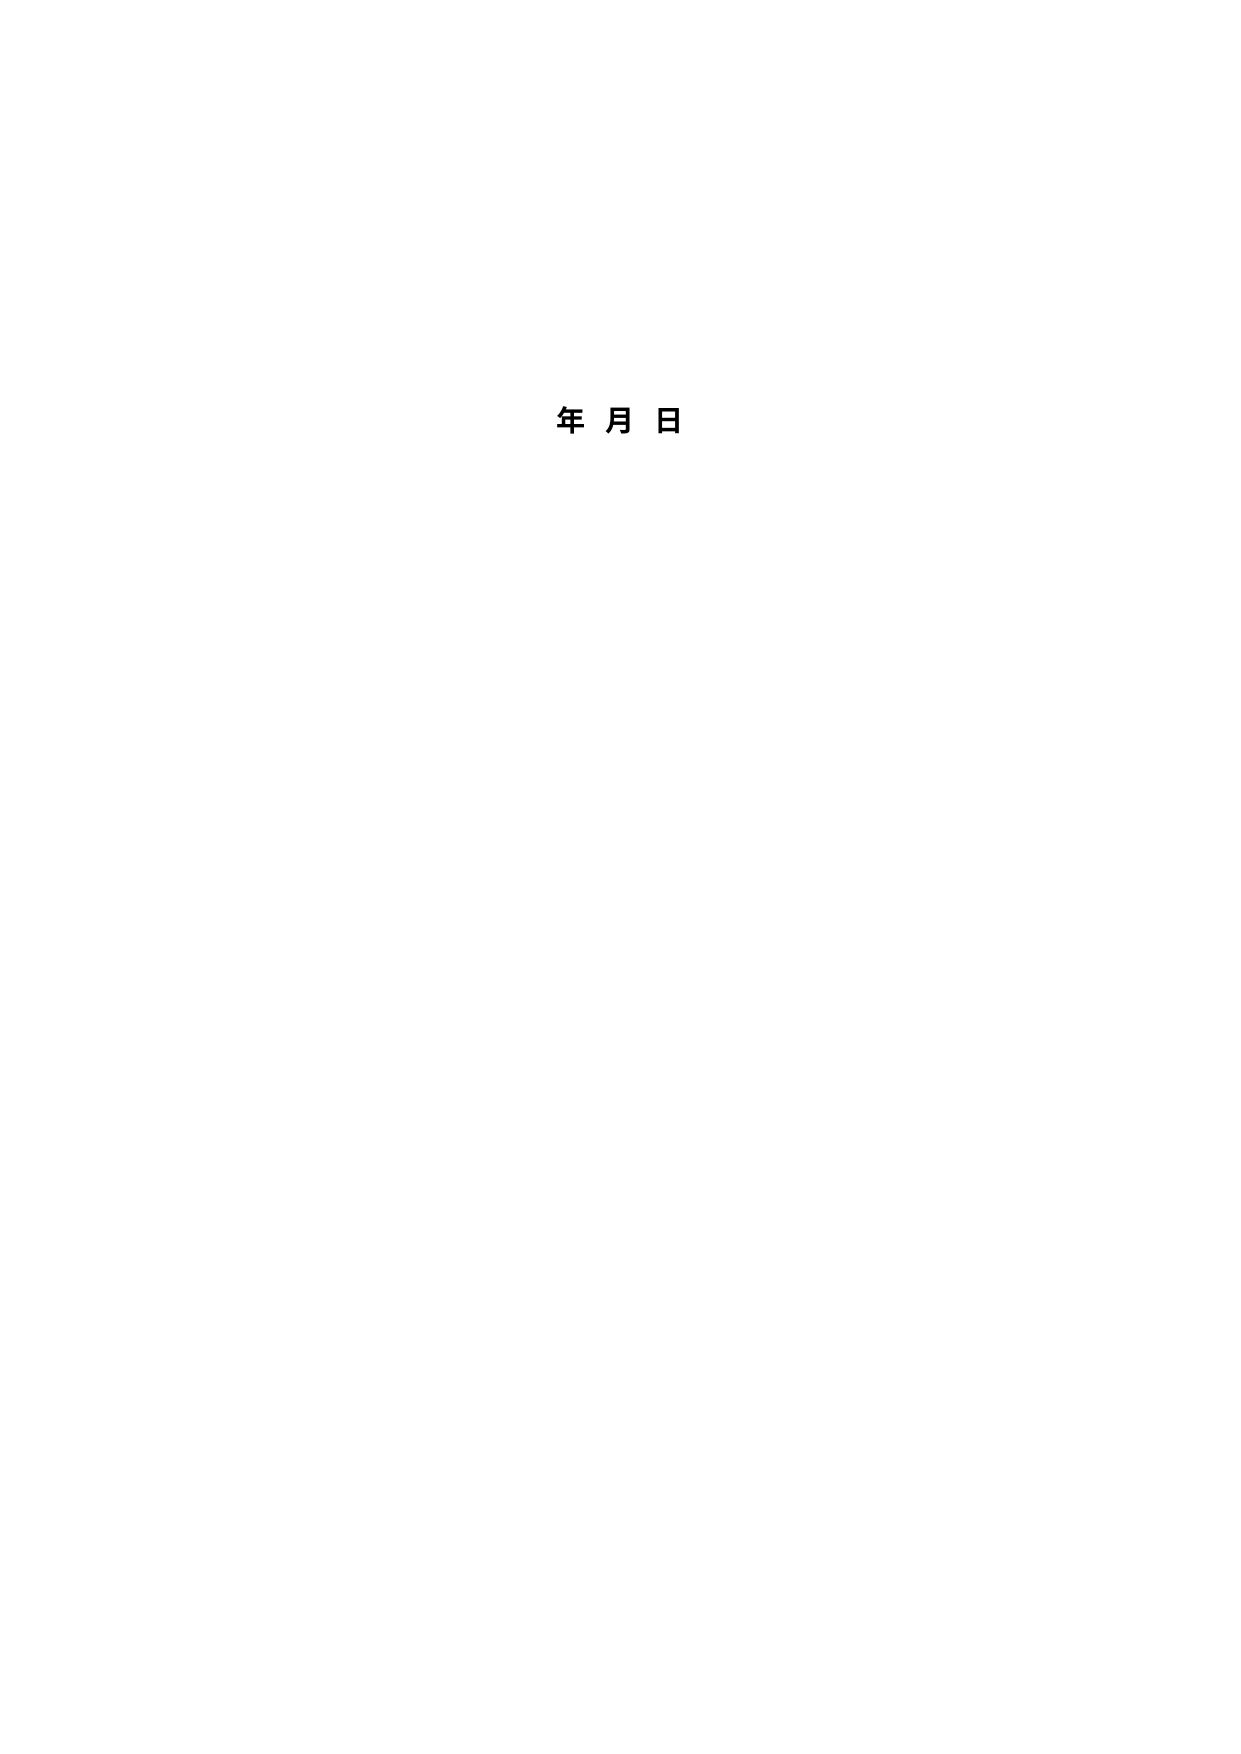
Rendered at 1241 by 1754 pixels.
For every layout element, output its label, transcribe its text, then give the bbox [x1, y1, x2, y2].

text 年 月 日 [187, 387, 1053, 452]
